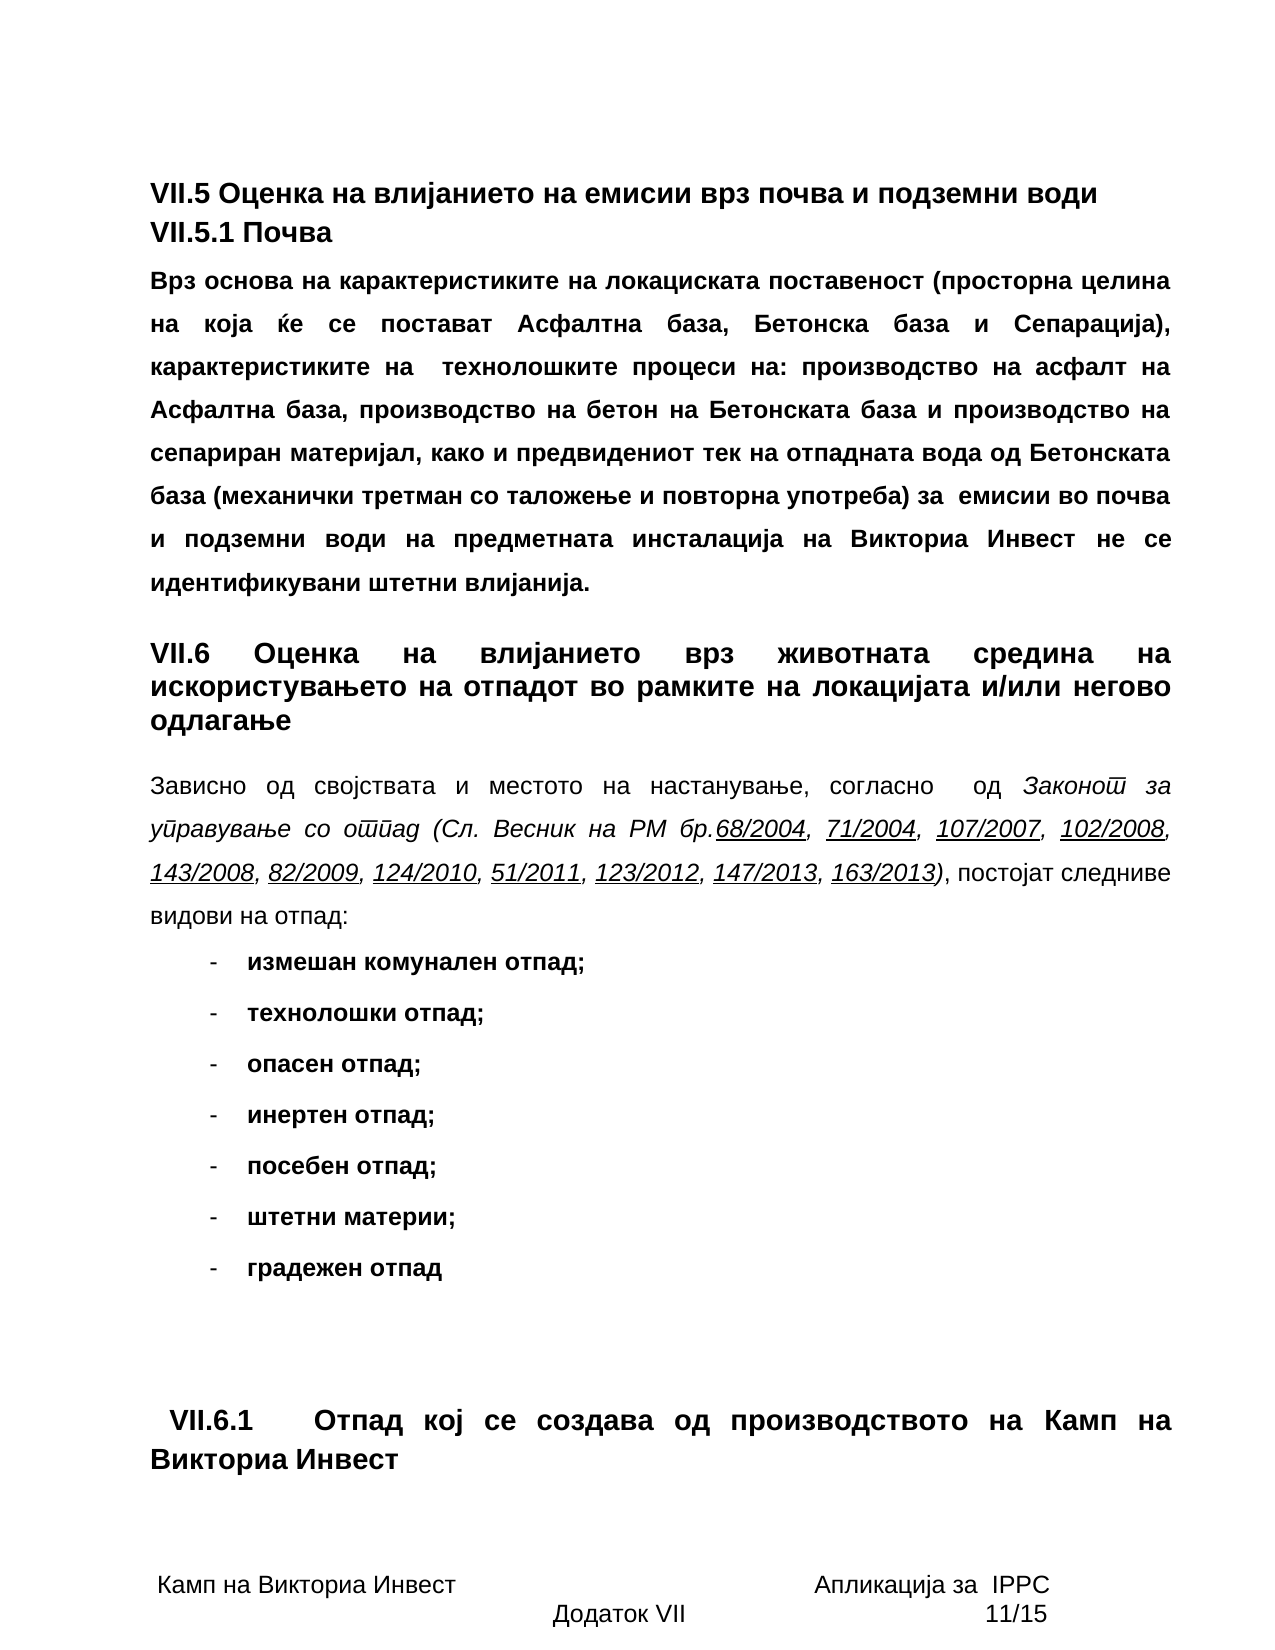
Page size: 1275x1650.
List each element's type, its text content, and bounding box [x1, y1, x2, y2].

text Зависно од својствата и местото на настанување, согласно од Законот за управување со отпад (Сл. Весник на РМ бр.68/2004, 71/2004, 107/2007, 102/2008, 143/2008, 82/2009, 124/2010, 51/2011, 123/2012, 147/2013, 163/2013), постојат следниве видови на отпад: [150, 771, 1171, 929]
text Врз основа на карактеристиките на локациската поставеност (просторна целина на која ќе се постават Асфалтна база, Бетонска база и Сепарација), карактеристиките на технолошките процеси на: производство на асфалт на Асфалтна база, производство на бетон на Бетонската база и производство на сепариран материјал, како и предвидениот тек на отпадната вода од Бетонската база (механички третман со таложење и повторна употреба) за емисии во почва и подземни води на предметната инсталација на Викториа Инвест не се идентификувани штетни влијанија. [150, 266, 1172, 596]
list опасен отпад; [209, 1046, 1172, 1080]
subtitle VII.5 Оценка на влијанието на емисии врз почва и подземни води [150, 176, 1172, 209]
list градежен отпад [209, 1250, 1172, 1284]
subtitle VII.6 Оценка на влијанието врз животната средина на искористувањето на отпадот во рамките на локацијата и/или негово одлагање [150, 636, 1172, 736]
list измешан комунален отпад; [209, 944, 1172, 978]
text VII.5.1 Почва [150, 215, 1171, 249]
list штетни материи; [209, 1199, 1172, 1233]
list посебен отпад; [209, 1148, 1172, 1182]
text VII.6.1 Отпад кој се создава од производството на Камп на Викториа Инвест [150, 1403, 1171, 1475]
list технолошки отпад; [209, 995, 1172, 1029]
list инертен отпад; [209, 1097, 1172, 1131]
